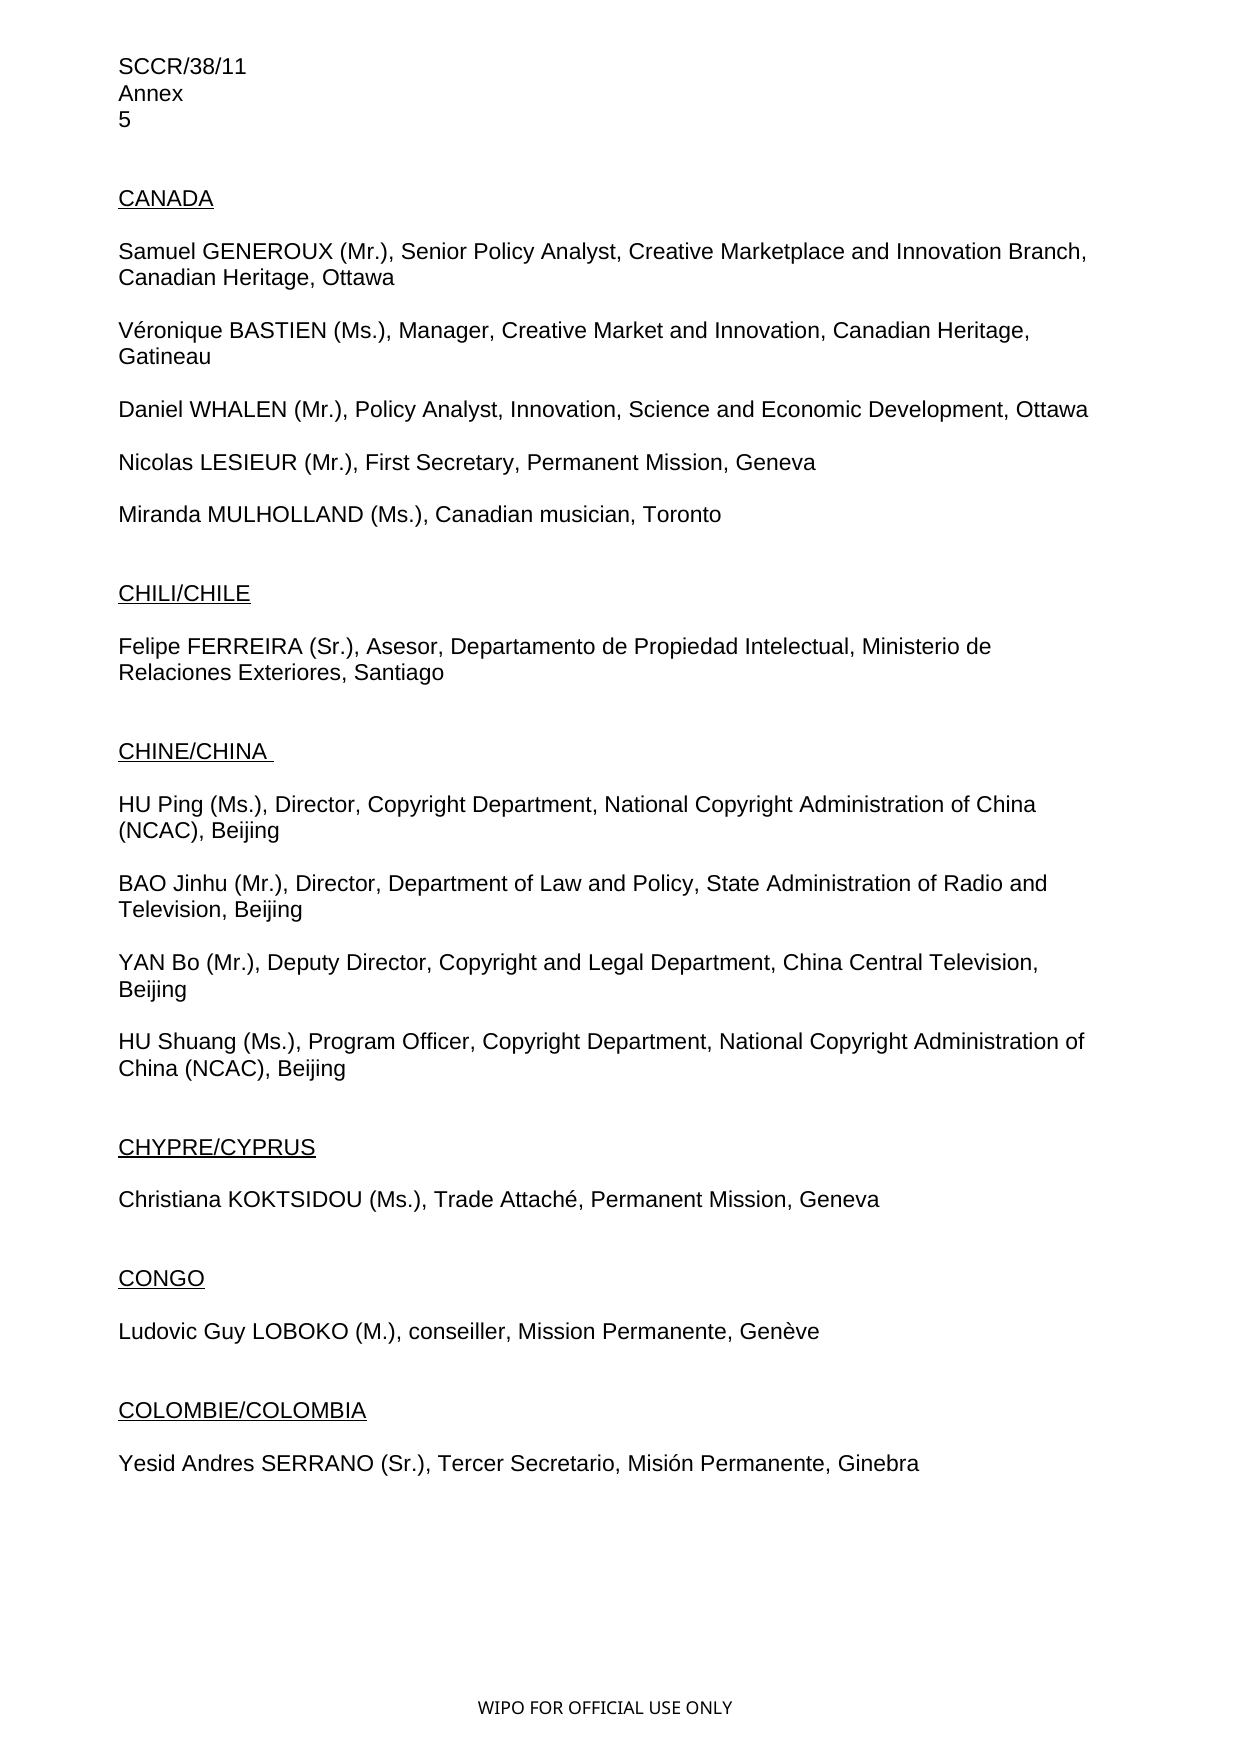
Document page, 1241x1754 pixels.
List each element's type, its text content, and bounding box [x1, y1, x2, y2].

text Nicolas LESIEUR (Mr.), First Secretary, Permanent Mission, Geneva [118, 448, 1092, 475]
text Ludovic Guy LOBOKO (M.), conseiller, Mission Permanente, Genève [118, 1318, 1092, 1344]
text Gatineau [118, 343, 1092, 369]
text Véronique BASTIEN (Ms.), Manager, Creative Market and Innovation, Canadian Heritage, [118, 317, 1092, 343]
text Samuel GENEROUX (Mr.), Senior Policy Analyst, Creative Marketplace and Innovation Branch, Canadian Heritage, Ottawa [118, 238, 1092, 290]
text BAO Jinhu (Mr.), Director, Department of Law and Policy, State Administration of Radio and Television, Beijing [118, 870, 1092, 923]
text CONGO [118, 1265, 1092, 1292]
text Felipe FERREIRA (Sr.), Asesor, Departamento de Propiedad Intelectual, Ministerio de Relaciones Exteriores, Santiago [118, 633, 1092, 686]
text HU Ping (Ms.), Director, Copyright Department, National Copyright Administration of China (NCAC), Beijing [118, 791, 1092, 844]
text CHILI/CHILE [118, 580, 1092, 607]
text Christiana KOKTSIDOU (Ms.), Trade Attaché, Permanent Mission, Geneva [118, 1186, 1092, 1213]
text CANADA [118, 185, 1092, 211]
text COLOMBIE/COLOMBIA [118, 1397, 1092, 1423]
text CHINE/CHINA [118, 738, 1092, 765]
text HU Shuang (Ms.), Program Officer, Copyright Department, National Copyright Administration of China (NCAC), Beijing [118, 1028, 1092, 1081]
text Yesid Andres SERRANO (Sr.), Tercer Secretario, Misión Permanente, Ginebra [118, 1450, 1092, 1476]
text Daniel WHALEN (Mr.), Policy Analyst, Innovation, Science and Economic Development, Ottawa [118, 396, 1092, 422]
text YAN Bo (Mr.), Deputy Director, Copyright and Legal Department, China Central Television, Beijing [118, 949, 1092, 1002]
text Miranda MULHOLLAND (Ms.), Canadian musician, Toronto [118, 501, 1092, 527]
text CHYPRE/CYPRUS [118, 1134, 1092, 1160]
